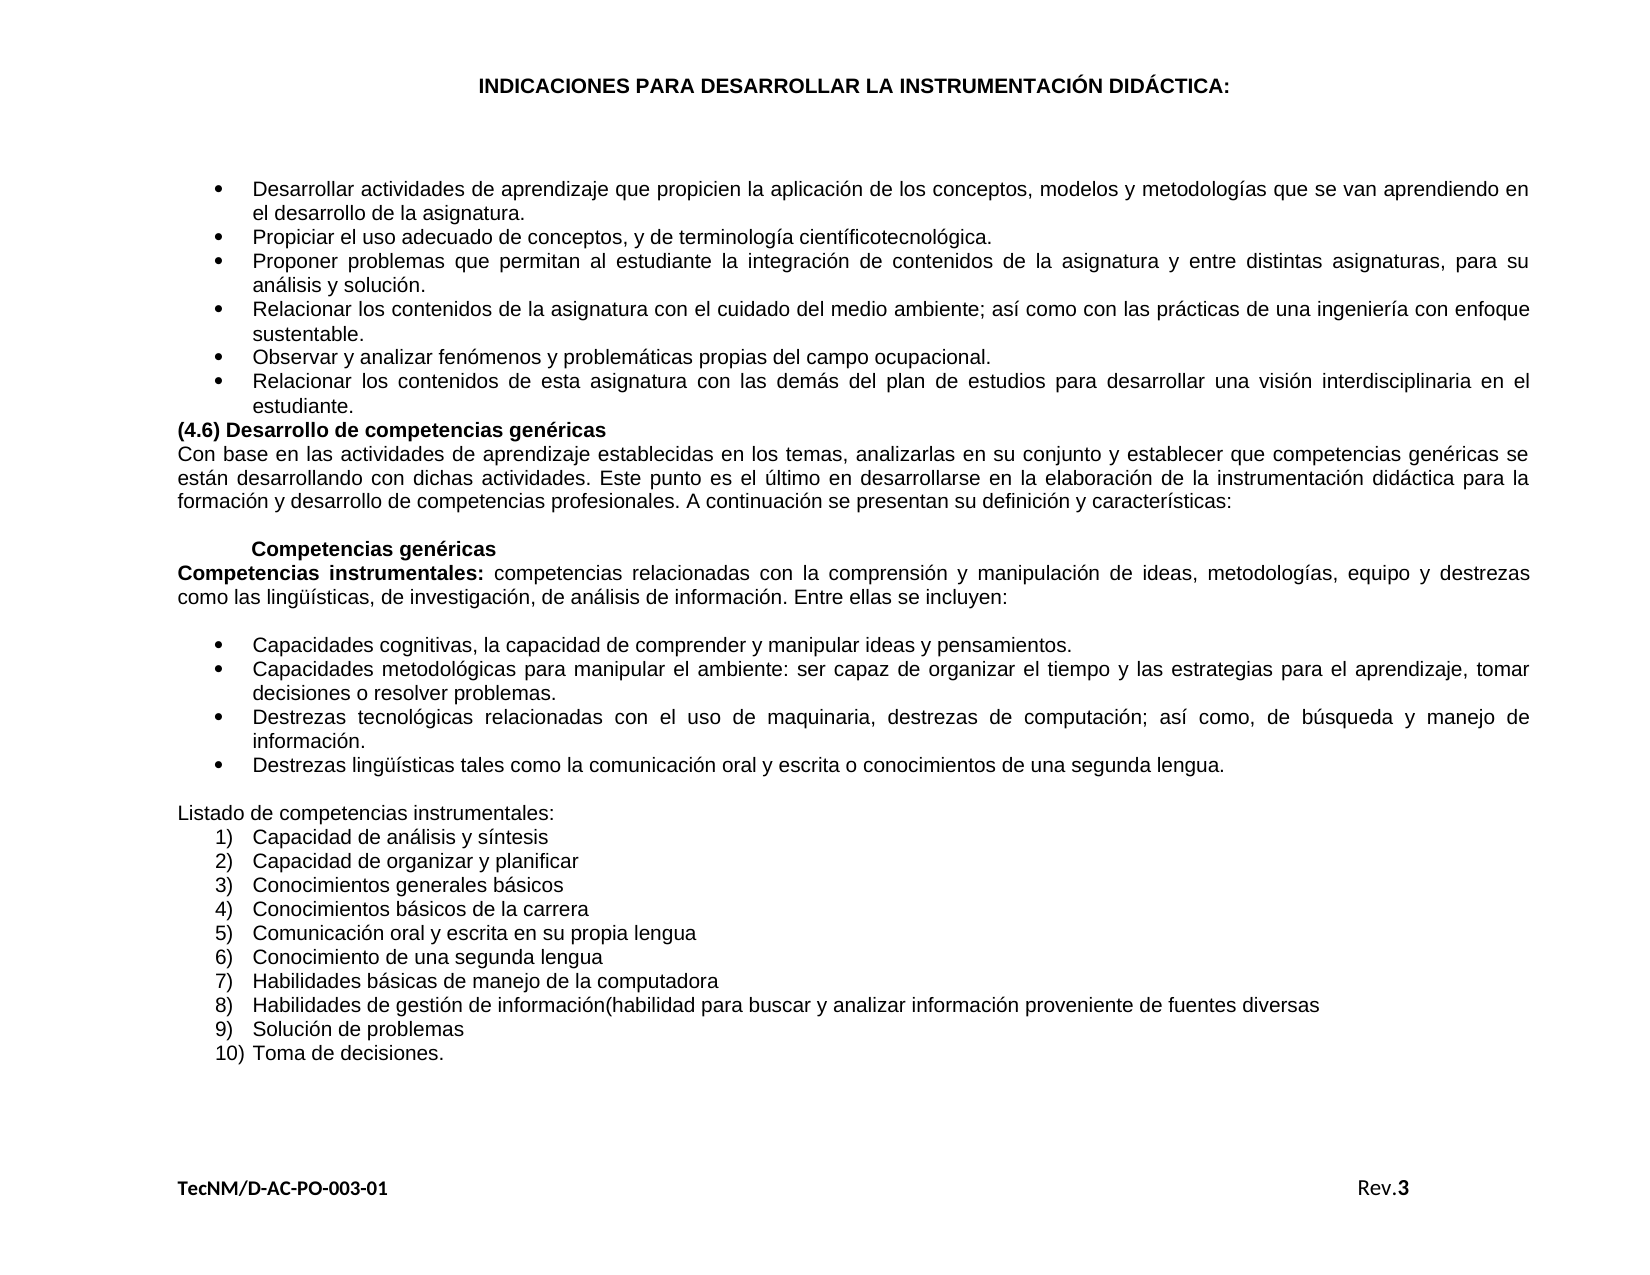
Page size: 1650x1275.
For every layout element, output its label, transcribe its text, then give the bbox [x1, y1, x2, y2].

list Propiciar el uso adecuado de conceptos, y de terminología científicotecnológica. [215, 225, 1532, 249]
list Proponer problemas que permitan al estudiante la integración de contenidos de la asignatura y entre distintas asignaturas, para su análisis y solución. [215, 249, 1532, 297]
text Competencias instrumentales: competencias relacionadas con la comprensión y manipulación de ideas, metodologías, equipo y destrezas como las lingüísticas, de investigación, de análisis de información. Entre ellas se incluyen: [177, 561, 1532, 609]
list Relacionar los contenidos de la asignatura con el cuidado del medio ambiente; así como con las prácticas de una ingeniería con enfoque sustentable. [215, 297, 1532, 345]
list Habilidades de gestión de información(habilidad para buscar y analizar información proveniente de fuentes diversas [215, 993, 1532, 1017]
list Capacidad de organizar y planificar [215, 849, 1532, 873]
list Conocimiento de una segunda lengua [215, 945, 1532, 969]
list Destrezas tecnológicas relacionadas con el uso de maquinaria, destrezas de computación; así como, de búsqueda y manejo de información. [215, 705, 1532, 753]
text Competencias genéricas [177, 537, 1532, 561]
list Desarrollar actividades de aprendizaje que propicien la aplicación de los conceptos, modelos y metodologías que se van aprendiendo en el desarrollo de la asignatura. [215, 177, 1532, 225]
list Capacidad de análisis y síntesis [215, 825, 1532, 849]
list Habilidades básicas de manejo de la computadora [215, 969, 1532, 993]
list Comunicación oral y escrita en su propia lengua [215, 921, 1532, 945]
list Toma de decisiones. [215, 1041, 1532, 1065]
text Listado de competencias instrumentales: [177, 801, 1532, 825]
list Capacidades cognitivas, la capacidad de comprender y manipular ideas y pensamientos. [215, 633, 1532, 657]
list Observar y analizar fenómenos y problemáticas propias del campo ocupacional. [215, 345, 1532, 369]
list Solución de problemas [215, 1017, 1532, 1041]
list Relacionar los contenidos de esta asignatura con las demás del plan de estudios para desarrollar una visión interdisciplinaria en el estudiante. [215, 369, 1532, 417]
text (4.6) Desarrollo de competencias genéricas [177, 417, 1532, 441]
list Conocimientos generales básicos [215, 873, 1532, 897]
list Conocimientos básicos de la carrera [215, 897, 1532, 921]
list Capacidades metodológicas para manipular el ambiente: ser capaz de organizar el tiempo y las estrategias para el aprendizaje, tomar decisiones o resolver problemas. [215, 657, 1532, 705]
text Con base en las actividades de aprendizaje establecidas en los temas, analizarlas en su conjunto y establecer que competencias genéricas se están desarrollando con dichas actividades. Este punto es el último en desarrollarse en la elaboración de la instrumentación didáctica para la formación y desarrollo de competencias profesionales. A continuación se presentan su definición y características: [177, 441, 1532, 513]
list Destrezas lingüísticas tales como la comunicación oral y escrita o conocimientos de una segunda lengua. [215, 753, 1532, 777]
